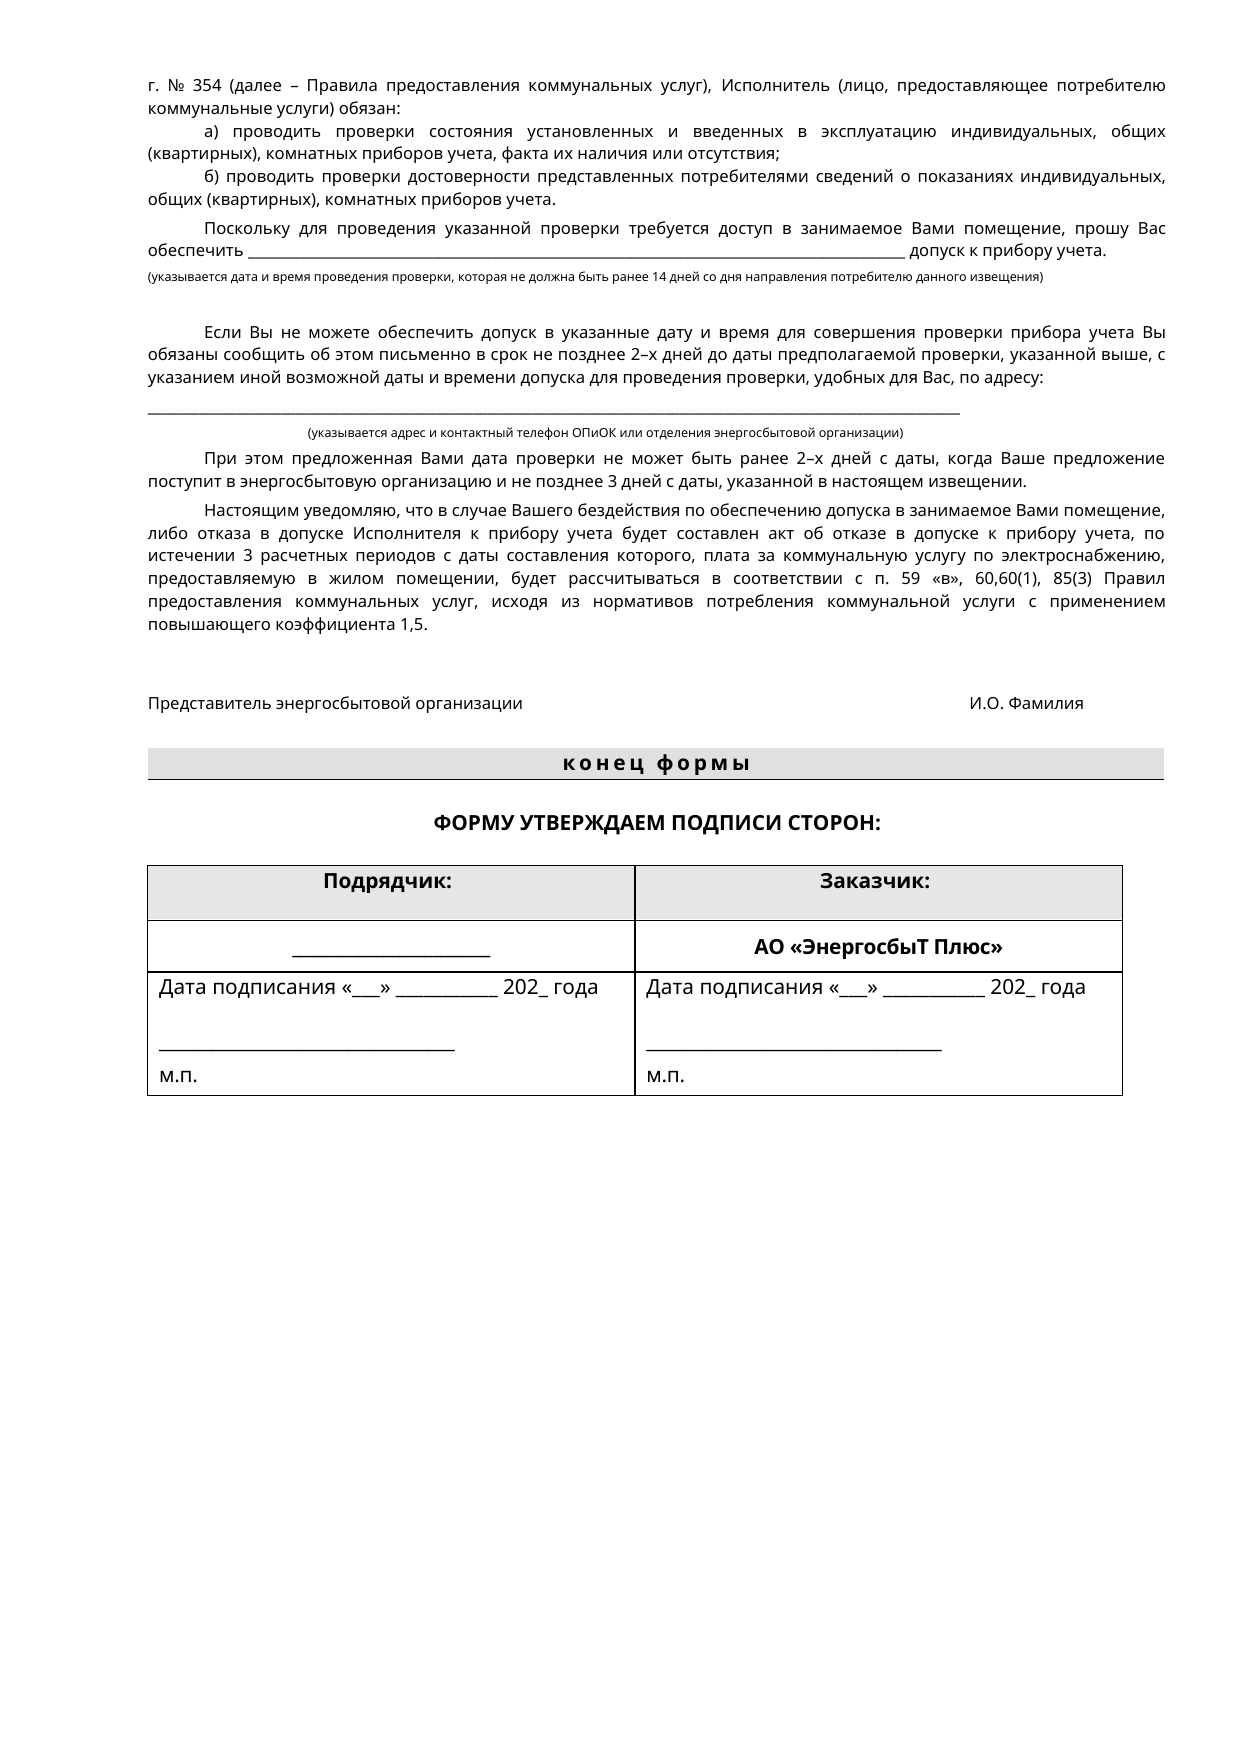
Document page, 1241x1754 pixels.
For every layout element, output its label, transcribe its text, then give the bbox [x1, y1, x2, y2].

text ФОРМУ УТВЕРЖДАЕМ ПОДПИСИ СТОРОН: [148, 808, 1167, 837]
text Если Вы не можете обеспечить допуск в указанные дату и время для совершения проверки прибора учета Вы обязаны сообщить об этом письменно в срок не позднее 2–х дней до даты предполагаемой проверки, указанной выше, с указанием иной возможной даты и времени допуска для проведения проверки, удобных для Вас, по адресу: [148, 320, 1167, 388]
text (указывается адрес и контактный телефон ОПиОК или отделения энергосбытовой организации) [148, 424, 1167, 441]
table_cell Дата подписания «___» ___________ 202_ года _________________________________ м.п. [148, 973, 634, 1095]
text ______________________________________________________________________________________________________________ [148, 395, 1167, 417]
text а) проводить проверки состояния установленных и введенных в эксплуатацию индивидуальных, общих (квартирных), комнатных приборов учета, факта их наличия или отсутствия; [148, 119, 1167, 165]
table_header Заказчик: [636, 866, 1122, 919]
text (указывается дата и время проведения проверки, которая не должна быть ранее 14 дней со дня направления потребителю данного извещения) [148, 268, 1167, 285]
text б) проводить проверки достоверности представленных потребителями сведений о показаниях индивидуальных, общих (квартирных), комнатных приборов учета. [148, 165, 1167, 210]
text конец формы [148, 748, 1164, 779]
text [148, 74, 1167, 119]
table_cell ________________________ [148, 921, 634, 971]
table_cell АО «ЭнергосбыТ Плюс» [636, 921, 1122, 971]
text Представитель энергосбытовой организации И.О. Фамилия [148, 692, 1167, 714]
table_cell Дата подписания «___» ___________ 202_ года _________________________________ м.п. [636, 973, 1122, 1095]
text При этом предложенная Вами дата проверки не может быть ранее 2–х дней с даты, когда Ваше предложение поступит в энергосбытовую организацию и не позднее 3 дней с даты, указанной в настоящем извещении. [148, 447, 1167, 492]
text Настоящим уведомляю, что в случае Вашего бездействия по обеспечению допуска в занимаемое Вами помещение, либо отказа в допуске Исполнителя к прибору учета будет составлен акт об отказе в допуске к прибору учета, по истечении 3 расчетных периодов с даты составления которого, плата за коммунальную услугу по электроснабжению, предоставляемую в жилом помещении, будет рассчитываться в соответствии с п. 59 «в», 60,60(1), 85(3) Правил предоставления коммунальных услуг, исходя из нормативов потребления коммунальной услуги с применением повышающего коэффициента 1,5. [148, 499, 1167, 635]
text Поскольку для проведения указанной проверки требуется доступ в занимаемое Вами помещение, прошу Вас обеспечить _________________________________________________________________________________________ допуск к прибору учета. [148, 216, 1167, 262]
table_header Подрядчик: [148, 866, 634, 919]
